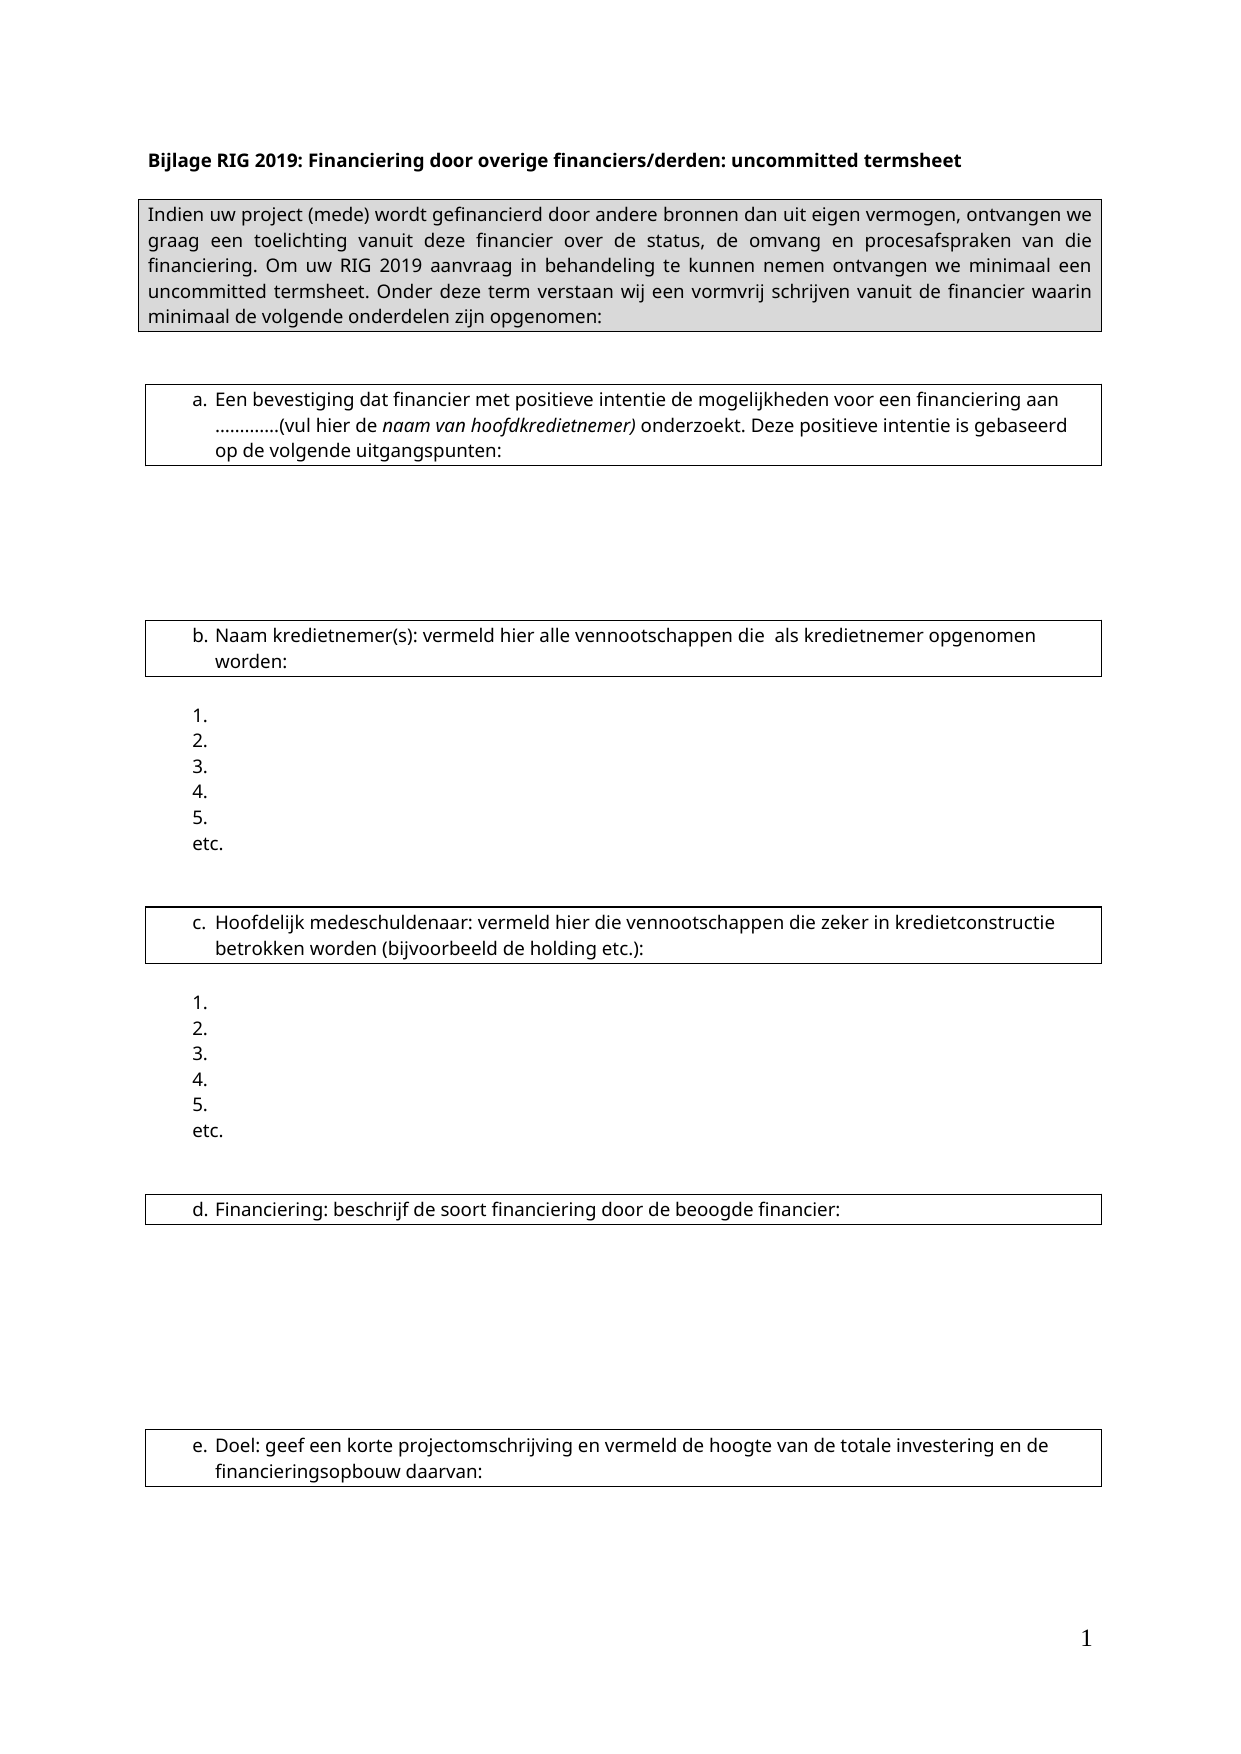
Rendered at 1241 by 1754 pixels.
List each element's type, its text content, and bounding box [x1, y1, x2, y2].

text 2. [177, 1015, 1093, 1040]
text Bijlage RIG 2019: Financiering door overige financiers/derden: uncommitted termsheet [148, 148, 1093, 173]
list Een bevestiging dat financier met positieve intentie de mogelijkheden voor een financiering aan ………….(vul hier de naam van hoofdkredietnemer) onderzoekt. Deze positieve intentie is gebaseerd op de volgende uitgangspunten: [146, 385, 1101, 465]
list Hoofdelijk medeschuldenaar: vermeld hier die vennootschappen die zeker in kredietconstructie betrokken worden (bijvoorbeeld de holding etc.): [146, 908, 1101, 963]
text Indien uw project (mede) wordt gefinancierd door andere bronnen dan uit eigen vermogen, ontvangen we graag een toelichting vanuit deze financier over de status, de omvang en procesafspraken van die financiering. Om uw RIG 2019 aanvraag in behandeling te kunnen nemen ontvangen we minimaal een uncommitted termsheet. Onder deze term verstaan wij een vormvrij schrijven vanuit de financier waarin minimaal de volgende onderdelen zijn opgenomen: [139, 200, 1101, 331]
list Doel: geef een korte projectomschrijving en vermeld de hoogte van de totale investering en de financieringsopbouw daarvan: [146, 1430, 1101, 1486]
text 2. [192, 728, 1093, 753]
text 3. [177, 1040, 1093, 1066]
text etc. [192, 830, 1093, 855]
list Naam kredietnemer(s): vermeld hier alle vennootschappen die als kredietnemer opgenomen worden: [146, 621, 1101, 676]
list Financiering: beschrijf de soort financiering door de beoogde financier: [146, 1195, 1101, 1224]
text 5. [177, 1091, 1093, 1117]
text 3. [192, 753, 1093, 779]
text 1. [192, 702, 1093, 728]
text 4. [192, 779, 1093, 804]
text etc. [177, 1117, 1093, 1142]
text 5. [192, 804, 1093, 830]
text 1. [177, 989, 1093, 1015]
text 4. [177, 1066, 1093, 1091]
